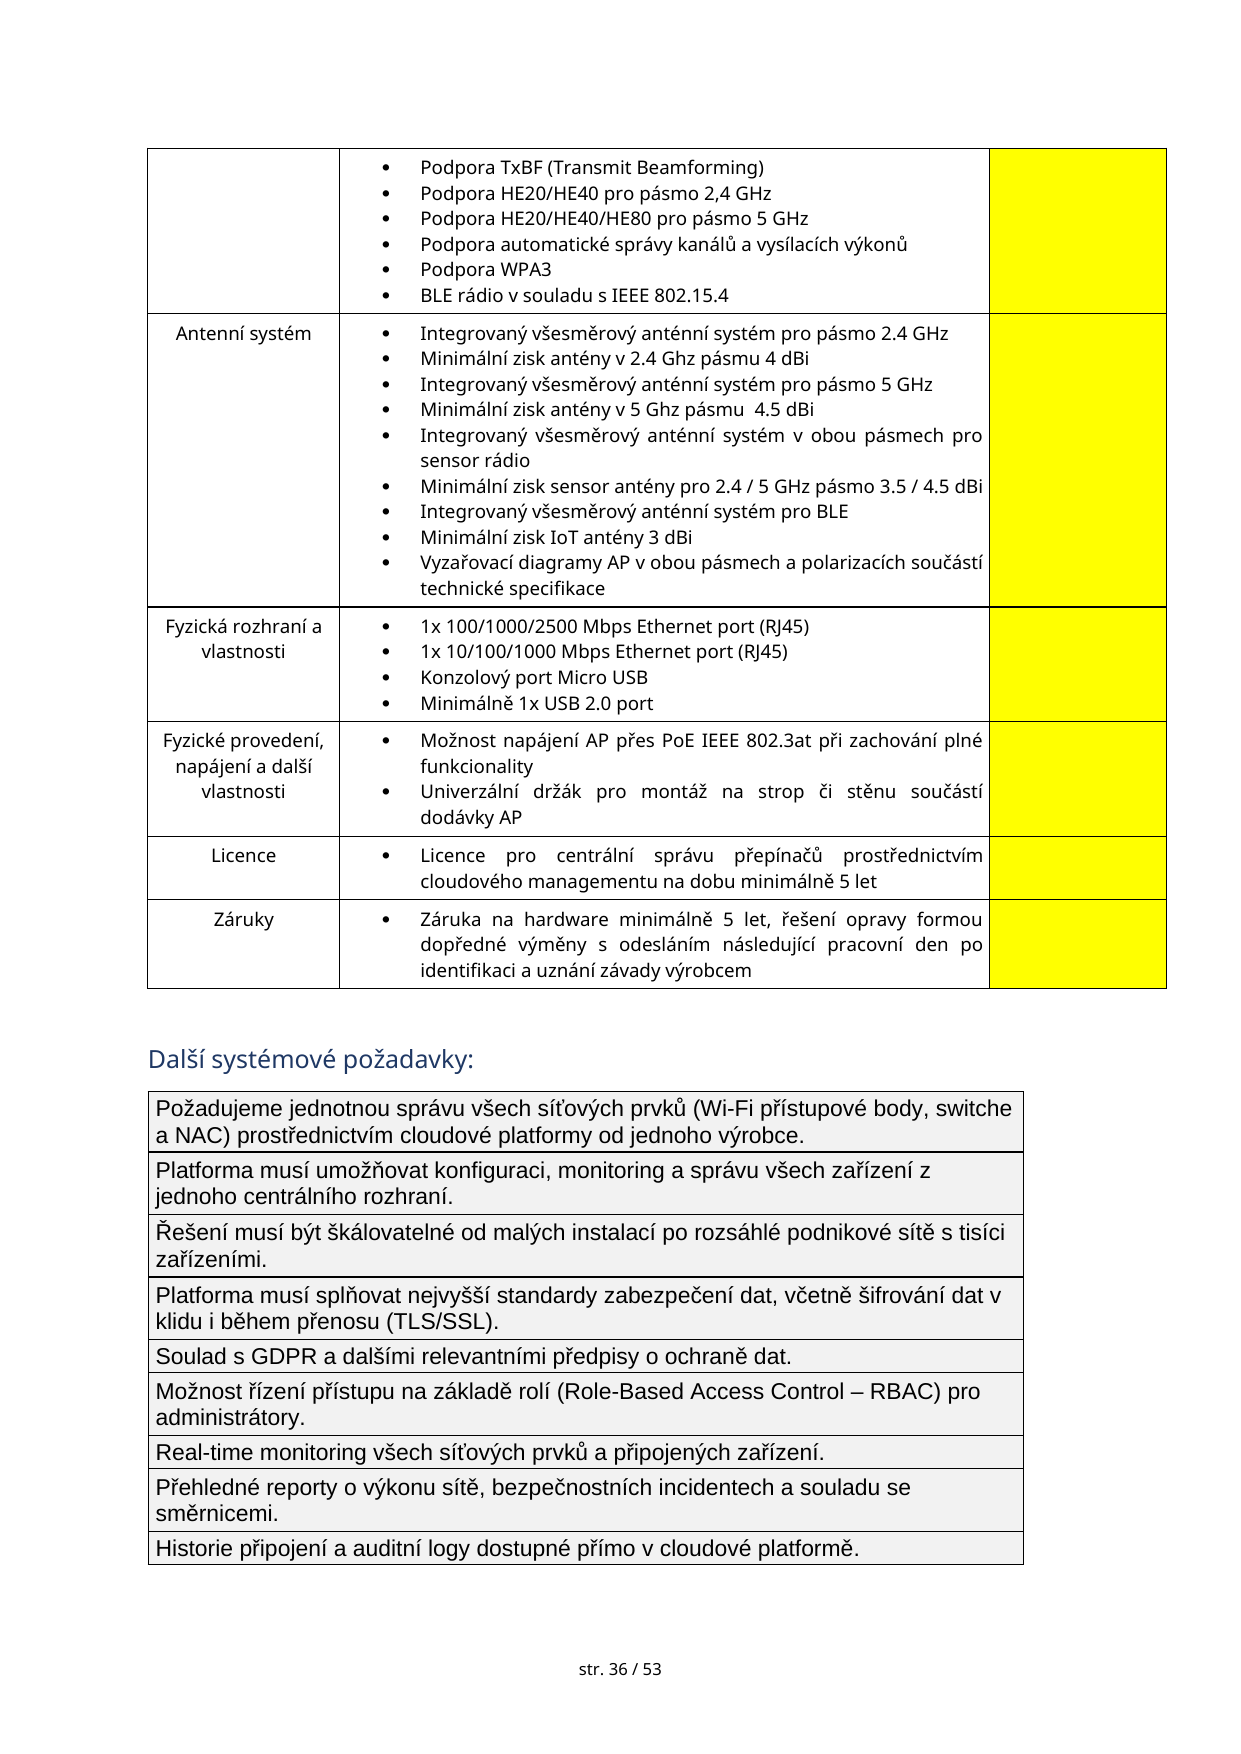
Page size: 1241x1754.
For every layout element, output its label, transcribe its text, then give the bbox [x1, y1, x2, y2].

table_cell Platforma musí umožňovat konfiguraci, monitoring a správu všech zařízení z jednoho centrálního rozhraní. [149, 1153, 1023, 1214]
table_cell 1x 100/1000/2500 Mbps Ethernet port (RJ45) 1x 10/100/1000 Mbps Ethernet port (RJ45) Konzolový port Micro USB Minimálně 1x USB 2.0 port [340, 608, 989, 721]
table_cell Záruka na hardware minimálně 5 let, řešení opravy formou dopředné výměny s odesláním následující pracovní den po identifikaci a uznání závady výrobcem [340, 900, 989, 988]
table_cell Historie připojení a auditní logy dostupné přímo v cloudové platformě. [149, 1532, 1023, 1564]
table_cell Soulad s GDPR a dalšími relevantními předpisy o ochraně dat. [149, 1340, 1023, 1372]
table_cell [990, 608, 1166, 721]
table_cell Možnost řízení přístupu na základě rolí (Role-Based Access Control – RBAC) pro administrátory. [149, 1373, 1023, 1435]
table_cell Platforma musí splňovat nejvyšší standardy zabezpečení dat, včetně šifrování dat v klidu i během přenosu (TLS/SSL). [149, 1278, 1023, 1339]
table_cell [148, 149, 339, 313]
table_cell [990, 314, 1166, 606]
table_cell Real-time monitoring všech síťových prvků a připojených zařízení. [149, 1436, 1023, 1468]
table_cell [990, 722, 1166, 836]
table_cell [990, 837, 1166, 899]
table_header Požadujeme jednotnou správu všech síťových prvků (Wi-Fi přístupové body, switche a NAC) prostřednictvím cloudové platformy od jednoho výrobce. [149, 1092, 1023, 1151]
table_cell Přehledné reporty o výkonu sítě, bezpečnostních incidentech a souladu se směrnicemi. [149, 1469, 1023, 1531]
table_cell Fyzické provedení, napájení a další vlastnosti [148, 722, 339, 836]
text Další systémové požadavky: [148, 1042, 1093, 1076]
table_cell Možnost napájení AP přes PoE IEEE 802.3at při zachování plné funkcionality Univerzální držák pro montáž na strop či stěnu součástí dodávky AP [340, 722, 989, 836]
table_cell Fyzická rozhraní a vlastnosti [148, 608, 339, 721]
table_cell [990, 900, 1166, 988]
table_cell [990, 149, 1166, 313]
table_cell Integrovaný všesměrový anténní systém pro pásmo 2.4 GHz Minimální zisk antény v 2.4 Ghz pásmu 4 dBi Integrovaný všesměrový anténní systém pro pásmo 5 GHz Minimální zisk antény v 5 Ghz pásmu 4.5 dBi Integrovaný všesměrový anténní systém v obou pásmech pro sensor rádio Minimální zisk sensor antény pro 2.4 / 5 GHz pásmo 3.5 / 4.5 dBi Integrovaný všesměrový anténní systém pro BLE Minimální zisk IoT antény 3 dBi Vyzařovací diagramy AP v obou pásmech a polarizacích součástí technické specifikace [340, 314, 989, 606]
table_cell Licence [148, 837, 339, 899]
table_cell Záruky [148, 900, 339, 988]
table_cell Řešení musí být škálovatelné od malých instalací po rozsáhlé podnikové sítě s tisíci zařízeními. [149, 1215, 1023, 1276]
table_cell Antenní systém [148, 314, 339, 606]
table_cell Licence pro centrální správu přepínačů prostřednictvím cloudového managementu na dobu minimálně 5 let [340, 837, 989, 899]
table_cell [340, 149, 989, 313]
